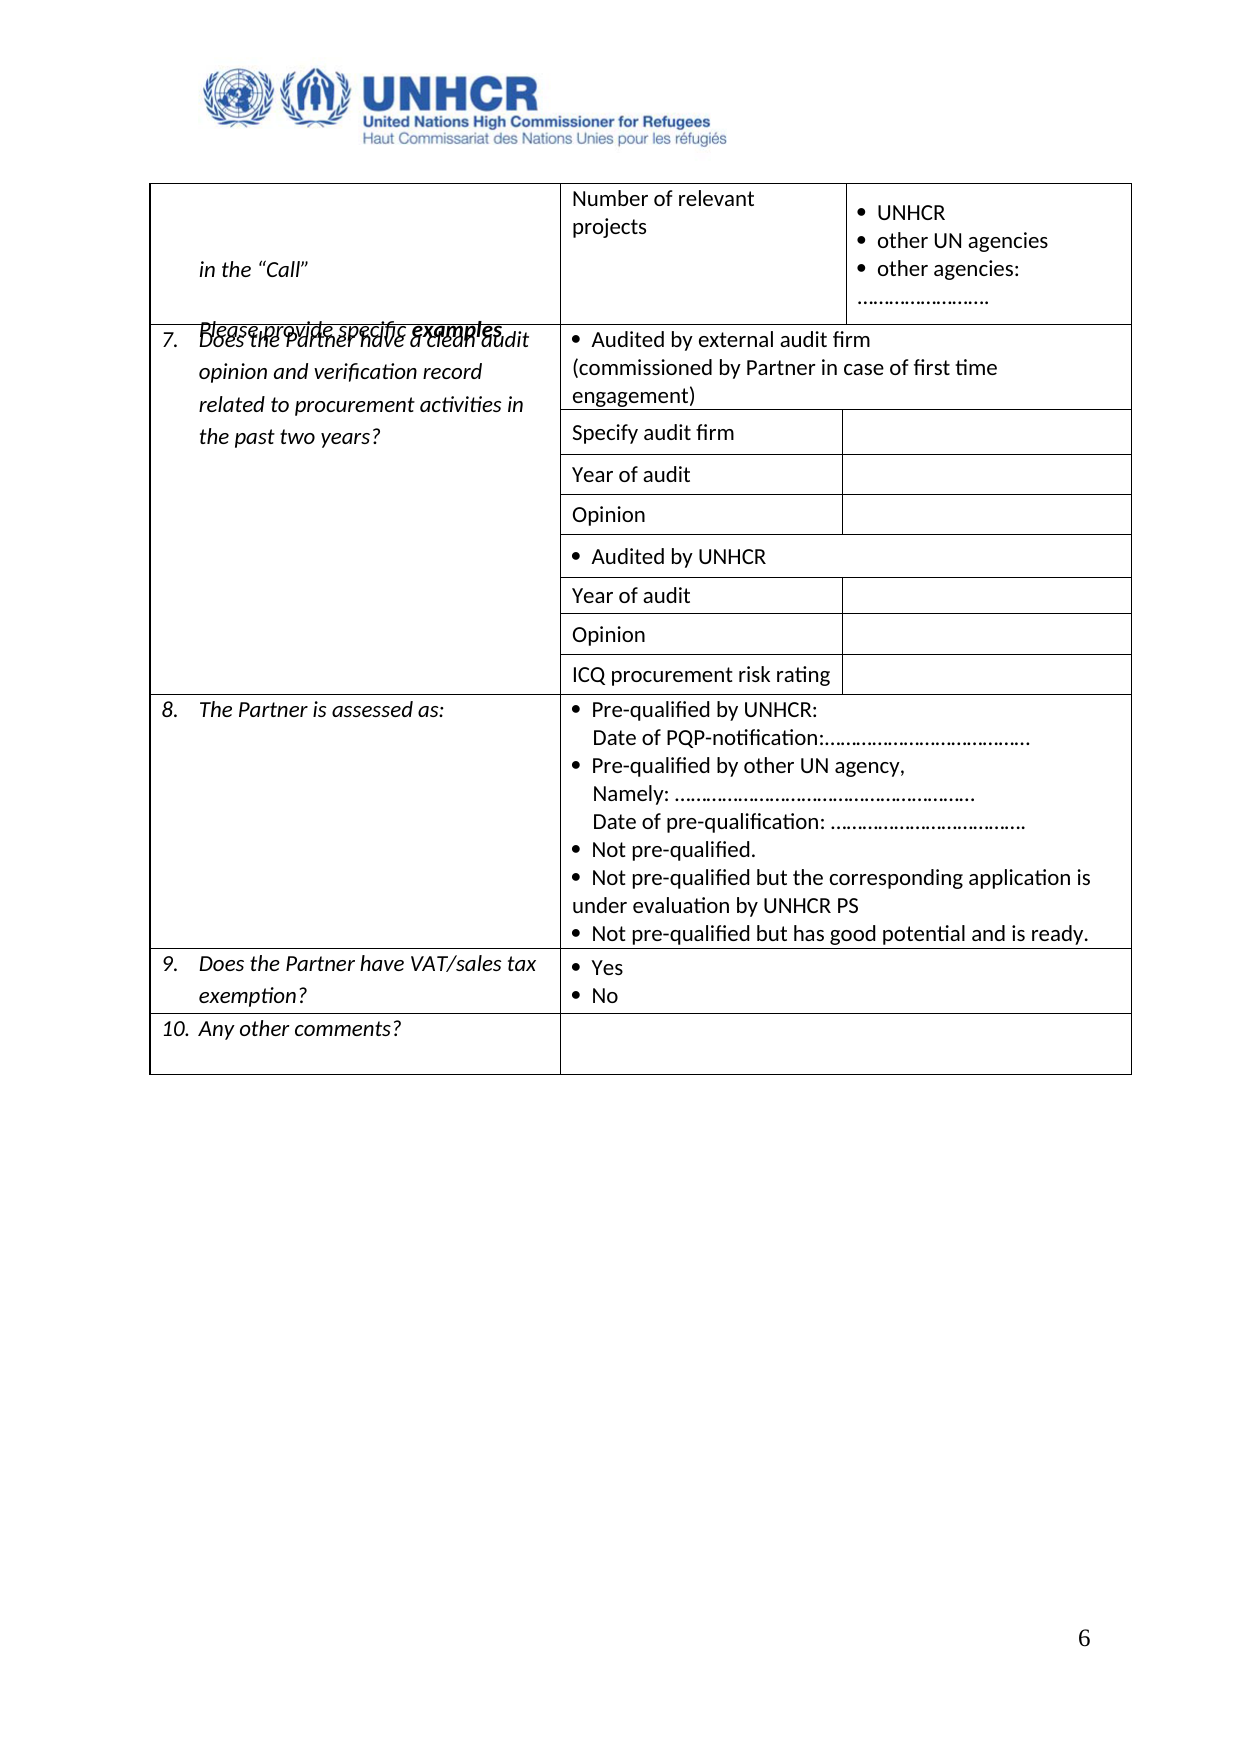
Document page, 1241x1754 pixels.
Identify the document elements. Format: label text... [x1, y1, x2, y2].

table_cell [843, 655, 1131, 694]
table_cell Does the Partner have VAT/sales tax exemption? [151, 949, 560, 1013]
table_cell Opinion [561, 495, 842, 534]
table_cell Any other comments? [151, 1014, 560, 1074]
table_cell Audited by UNHCR [561, 535, 1131, 577]
table_cell [843, 578, 1131, 613]
picture [150, 9, 767, 183]
table_cell [843, 614, 1131, 654]
table_cell [561, 1014, 1131, 1074]
table_cell Does the Partner have a clean audit opinion and verification record related to procurement activities in the past two years? [151, 325, 560, 694]
table_cell Specify audit firm [561, 410, 842, 454]
table_cell UNHCR other UN agencies other agencies: ……………………. [847, 184, 1131, 324]
table_cell Opinion [561, 614, 842, 654]
table_cell ICQ procurement risk rating [561, 655, 842, 694]
table_cell Audited by external audit firm (commissioned by Partner in case of first time engagement) [561, 325, 1131, 409]
table_cell Year of audit [561, 578, 842, 613]
table_cell [843, 455, 1131, 493]
table_cell Year of audit [561, 455, 842, 493]
table_cell [843, 495, 1131, 534]
table_cell Pre-qualified by UNHCR: Date of PQP-notification:………………………………… Pre-qualified by other UN agency, Namely: ………………………………………………… Date of pre-qualification: ………………………………. Not pre-qualified. Not pre-qualified but the corresponding application is under evaluation by UNHCR PS Not pre-qualified but has good potential and is ready. [561, 695, 1131, 948]
table_cell Number of relevant projects [561, 184, 846, 324]
table_cell The Partner is assessed as: [151, 695, 560, 948]
table_cell Yes No [561, 949, 1131, 1013]
table_cell [843, 410, 1131, 454]
